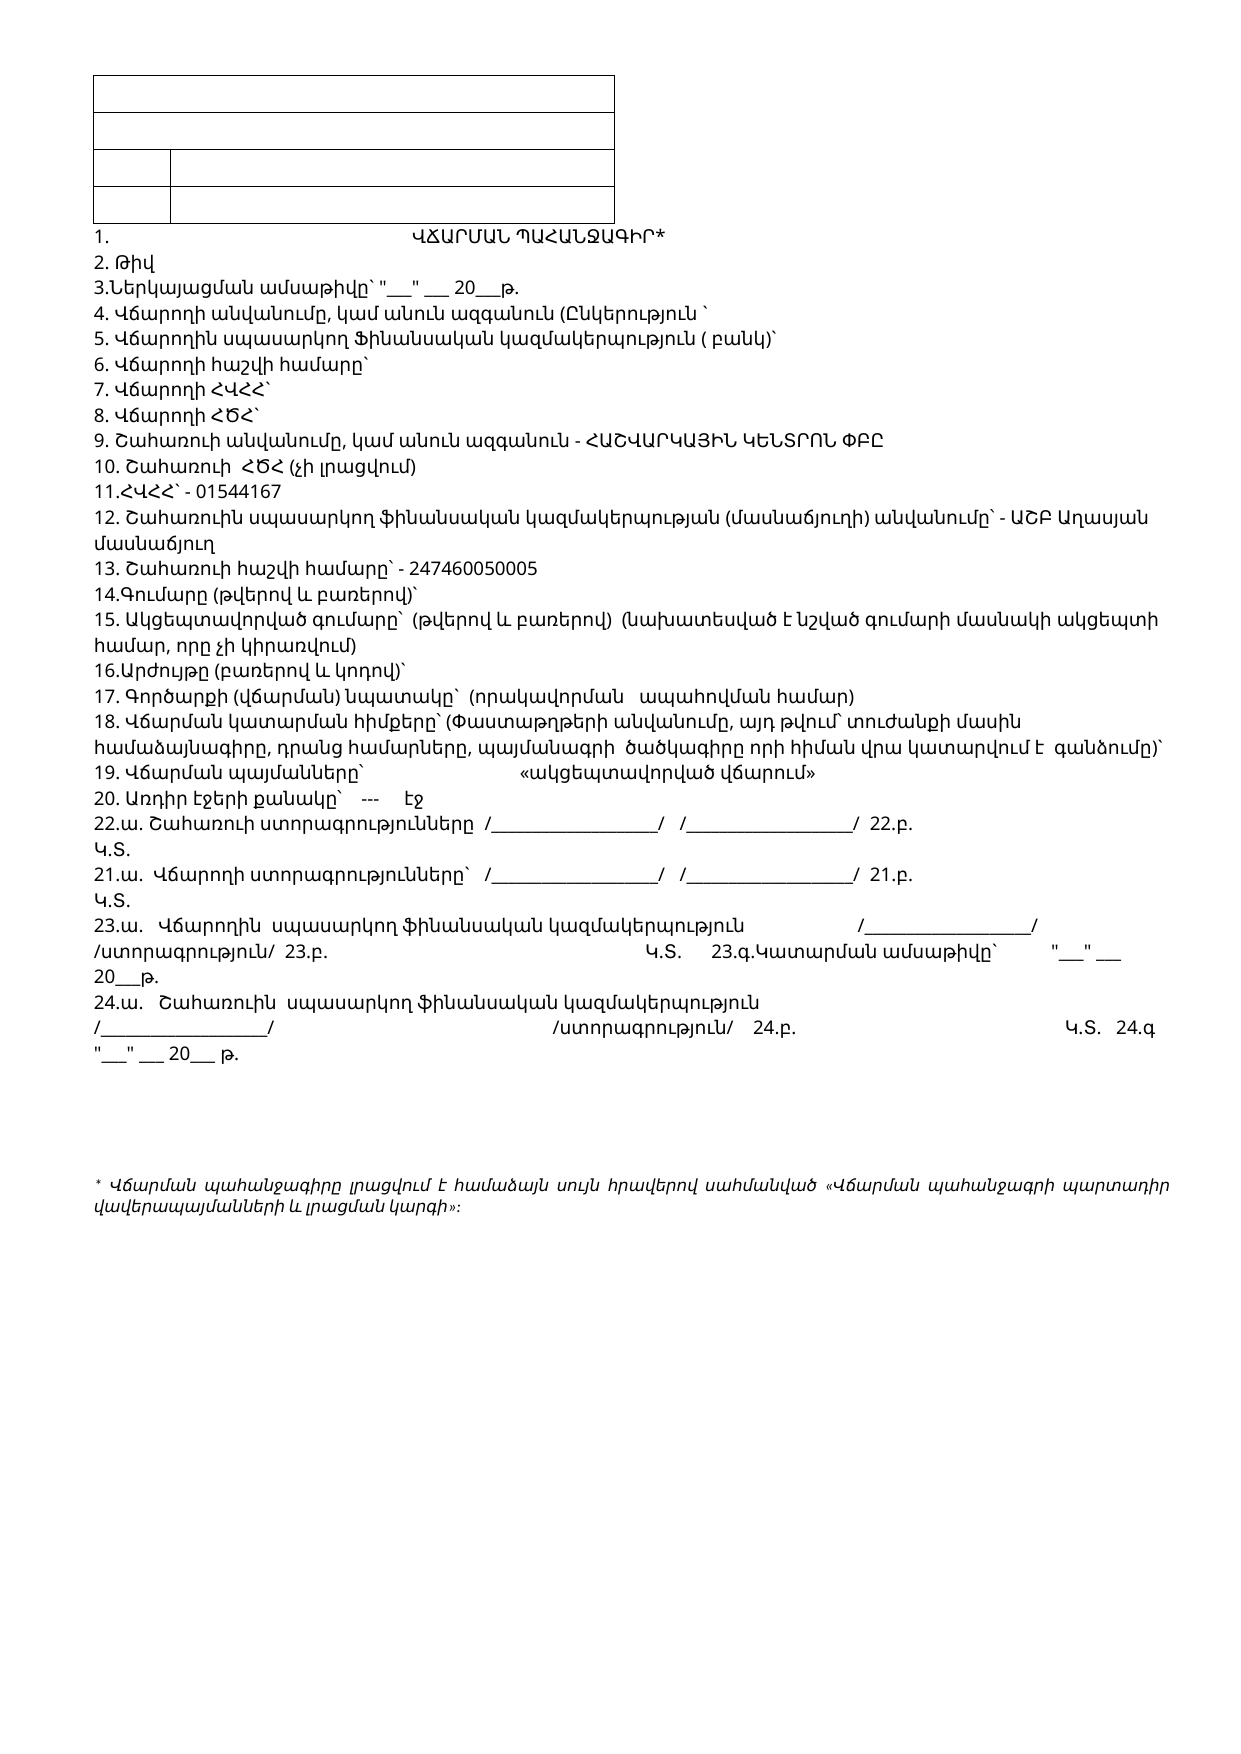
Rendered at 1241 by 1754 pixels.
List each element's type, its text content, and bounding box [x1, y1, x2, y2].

text * Վճարման պահանջագիրը լրացվում է համաձայն սույն հրավերով սահմանված «Վճարման պահանջագրի պարտադիր վավերապայմանների և լրացման կարգի»: [94, 1176, 1171, 1216]
